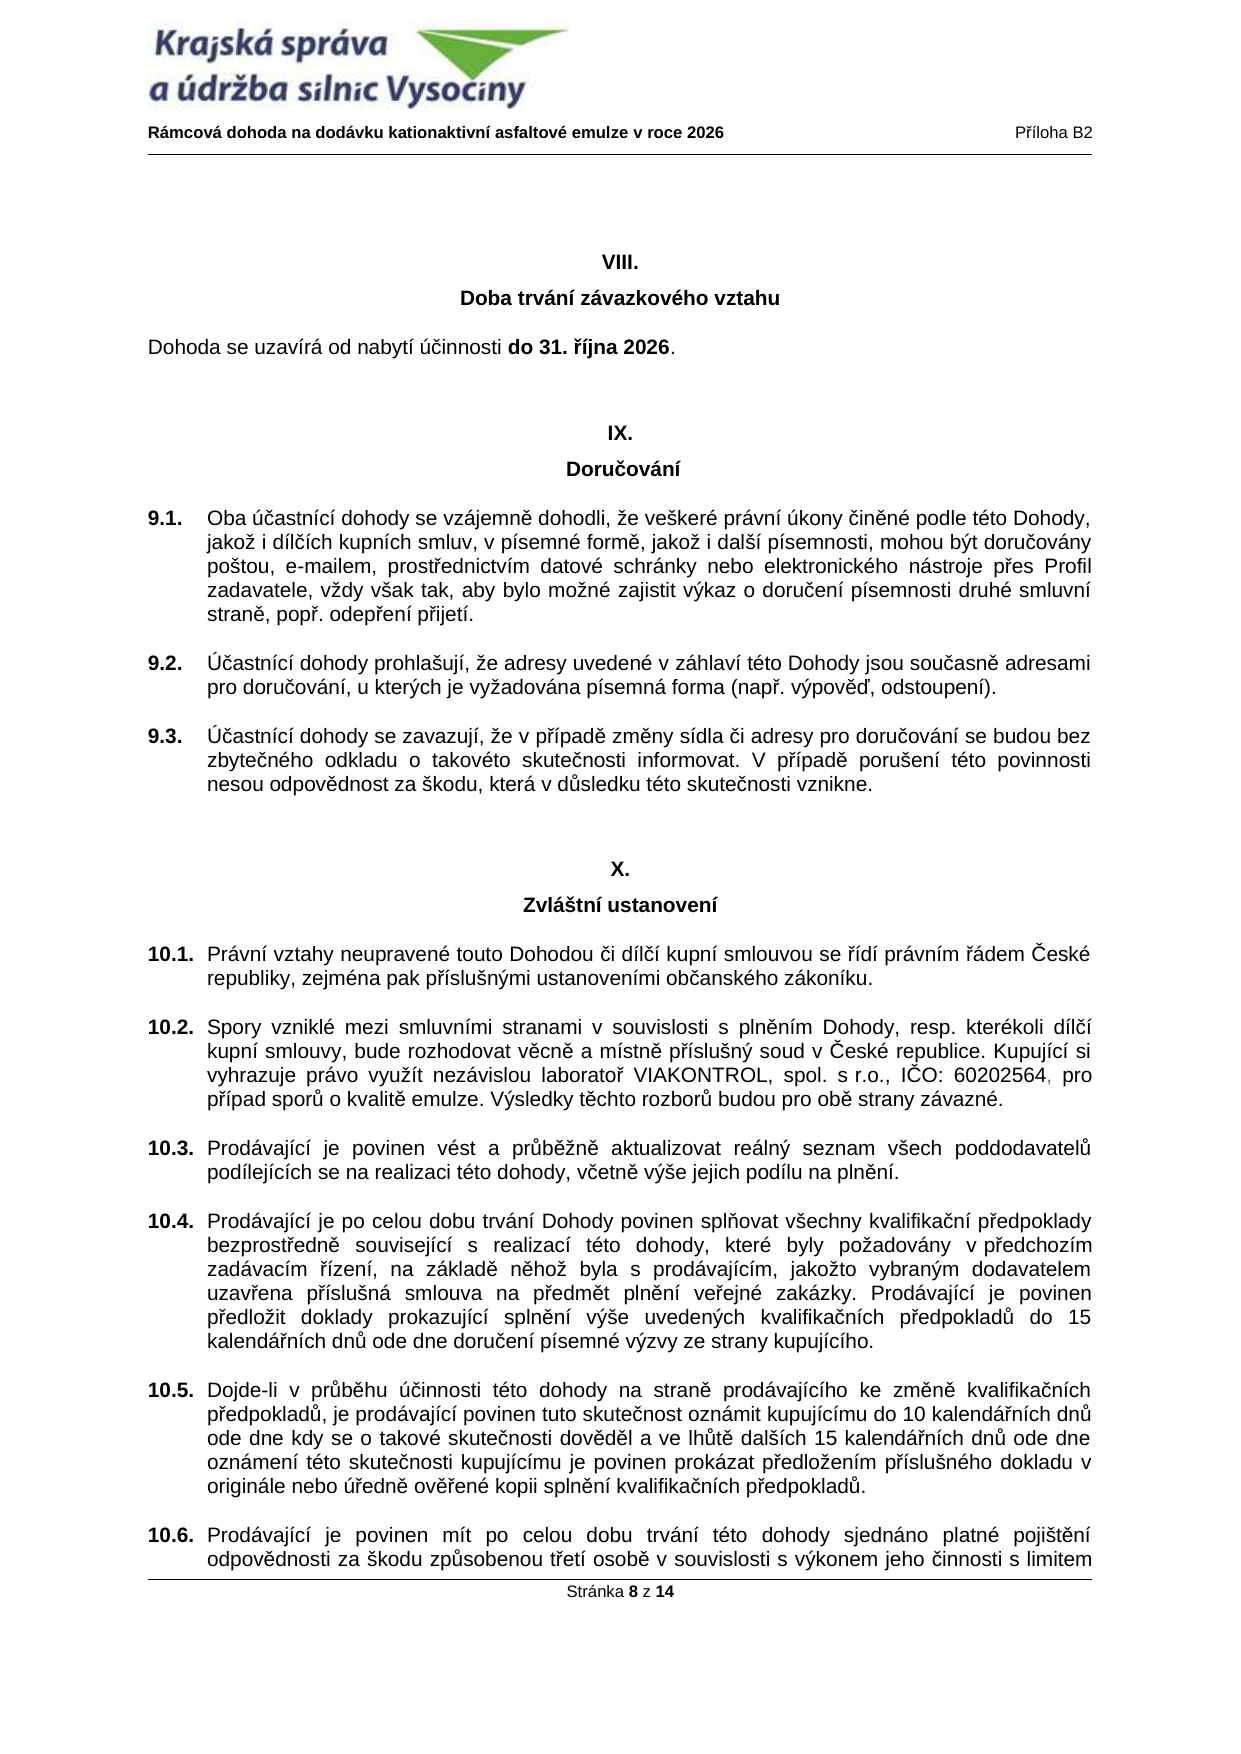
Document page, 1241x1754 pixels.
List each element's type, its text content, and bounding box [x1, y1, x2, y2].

list Právní vztahy neupravené touto Dohodou či dílčí kupní smlouvou se řídí právním řádem České republiky, zejména pak příslušnými ustanoveními občanského zákoníku. [148, 942, 1092, 990]
list Spory vzniklé mezi smluvními stranami v souvislosti s plněním Dohody, resp. kterékoli dílčí kupní smlouvy, bude rozhodovat věcně a místně příslušný soud v České republice. Kupující si vyhrazuje právo využít nezávislou laboratoř VIAKONTROL, spol. s r.o., IČO: 60202564, pro případ sporů o kvalitě emulze. Výsledky těchto rozborů budou pro obě strany závazné. [148, 1015, 1092, 1111]
list Účastnící dohody se zavazují, že v případě změny sídla či adresy pro doručování se budou bez zbytečného odkladu o takovéto skutečnosti informovat. V případě porušení této povinnosti nesou odpovědnost za škodu, která v důsledku této skutečnosti vznikne. [148, 723, 1092, 795]
list Prodávající je povinen vést a průběžně aktualizovat reálný seznam všech poddodavatelů podílejících se na realizaci této dohody, včetně výše jejich podílu na plnění. [148, 1136, 1092, 1184]
list Účastnící dohody prohlašují, že adresy uvedené v záhlaví této Dohody jsou současně adresami pro doručování, u kterých je vyžadována písemná forma (např. výpověď, odstoupení). [148, 651, 1092, 698]
list Oba účastnící dohody se vzájemně dohodli, že veškeré právní úkony činěné podle této Dohody, jakož i dílčích kupních smluv, v písemné formě, jakož i další písemnosti, mohou být doručovány poštou, e-mailem, prostřednictvím datové schránky nebo elektronického nástroje přes Profil zadavatele, vždy však tak, aby bylo možné zajistit výkaz o doručení písemnosti druhé smluvní straně, popř. odepření přijetí. [148, 506, 1092, 626]
text Zvláštní ustanovení [148, 893, 1092, 917]
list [148, 1522, 1092, 1570]
list Prodávající je po celou dobu trvání Dohody povinen splňovat všechny kvalifikační předpoklady bezprostředně související s realizací této dohody, které byly požadovány v předchozím zadávacím řízení, na základě něhož byla s prodávajícím, jakožto vybraným dodavatelem uzavřena příslušná smlouva na předmět plnění veřejné zakázky. Prodávající je povinen předložit doklady prokazující splnění výše uvedených kvalifikačních předpokladů do 15 kalendářních dnů ode dne doručení písemné výzvy ze strany kupujícího. [148, 1209, 1092, 1353]
text VIII. [148, 249, 1092, 273]
text X. [148, 857, 1092, 881]
text Dohoda se uzavírá od nabytí účinnosti do 31. října 2026. [148, 335, 1092, 359]
list Dojde-li v průběhu účinnosti této dohody na straně prodávajícího ke změně kvalifikačních předpokladů, je prodávající povinen tuto skutečnost oznámit kupujícímu do 10 kalendářních dnů ode dne kdy se o takové skutečnosti dověděl a ve lhůtě dalších 15 kalendářních dnů ode dne oznámení této skutečnosti kupujícímu je povinen prokázat předložením příslušného dokladu v originále nebo úředně ověřené kopii splnění kvalifikačních předpokladů. [148, 1378, 1092, 1497]
text Doručování [148, 457, 1092, 481]
text Doba trvání závazkového vztahu [148, 286, 1092, 310]
picture [147, 21, 569, 112]
text IX. [148, 420, 1092, 444]
